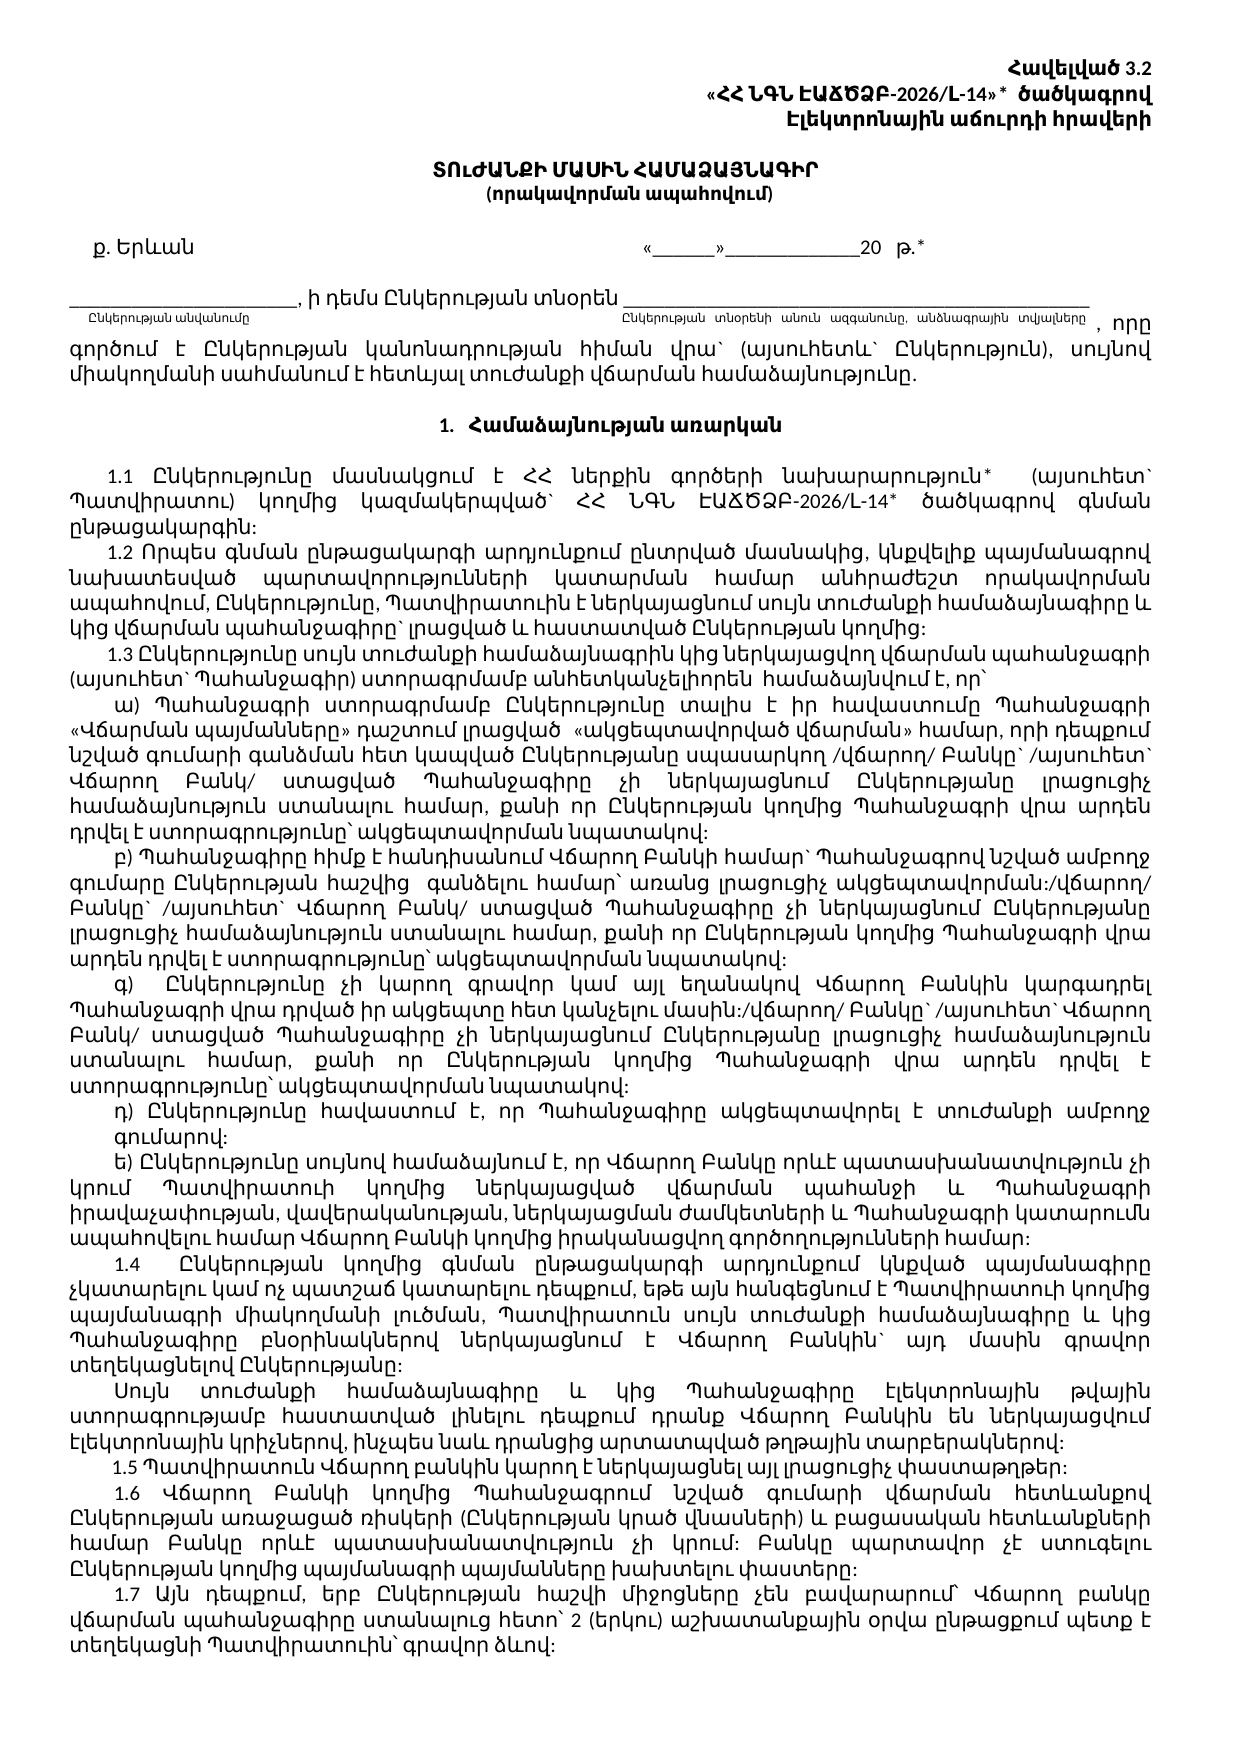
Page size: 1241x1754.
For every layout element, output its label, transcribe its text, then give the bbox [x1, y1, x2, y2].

text 1.3 Ընկերությունը սույն տուժանքի համաձայնագրին կից ներկայացվող վճարման պահանջագրի (այսուհետ` Պահանջագիր) ստորագրմամբ անհետկանչելիորեն համաձայնվում է, որ՝ [69, 641, 1152, 692]
text 1.6 Վճարող Բանկի կողմից Պահանջագրում նշված գումարի վճարման հետևանքով Ընկերության առաջացած ռիսկերի (Ընկերության կրած վնասների) և բացասական հետևանքների համար Բանկը որևէ պատասխանատվություն չի կրում: Բանկը պարտավոր չէ ստուգելու Ընկերության կողմից պայմանագրի պայմանները խախտելու փաստերը: [69, 1480, 1152, 1581]
text «ՀՀ ՆԳՆ ԷԱՃԾՁԲ-2026/Լ-14»* ծածկագրով [69, 81, 1152, 106]
text ե) Ընկերությունը սույնով համաձայնում է, որ Վճարող Բանկը որևէ պատասխանատվություն չի կրում Պատվիրատուի կողմից ներկայացված վճարման պահանջի և Պահանջագրի իրավաչափության, վավերականության, ներկայացման ժամկետների և Պահանջագրի կատարումն ապահովելու համար Վճարող Բանկի կողմից իրականացվող գործողությունների համար: [69, 1149, 1152, 1251]
text 1.1 Ընկերությունը մասնակցում է ՀՀ ներքին գործերի նախարարություն* (այսուհետ` Պատվիրատու) կողմից կազմակերպված` ՀՀ ՆԳՆ ԷԱՃԾՁԲ-2026/Լ-14* ծածկագրով գնման ընթացակարգին: [69, 463, 1152, 539]
text Ընկերության անվանումը Ընկերության տնօրենի անուն ազգանունը, անձնագրային տվյալները , որը գործում է Ընկերության կանոնադրության հիման վրա` (այսուհետև` Ընկերություն), սույնով միակողմանի սահմանում է հետևյալ տուժանքի վճարման համաձայնությունը. [69, 311, 1152, 387]
text Հավելված 3.2 [69, 56, 1152, 81]
text 1.4 Ընկերության կողմից գնման ընթացակարգի արդյունքում կնքված պայմանագիրը չկատարելու կամ ոչ պատշաճ կատարելու դեպքում, եթե այն հանգեցնում է Պատվիրատուի կողմից պայմանագրի միակողմանի լուծման, Պատվիրատուն սույն տուժանքի համաձայնագիրը և կից Պահանջագիրը բնօրինակներով ներկայացնում է Վճարող Բանկին` այդ մասին գրավոր տեղեկացնելով Ընկերությանը: [69, 1251, 1152, 1378]
text դ) Ընկերությունը հավաստում է, որ Պահանջագիրը ակցեպտավորել է տուժանքի ամբողջ գումարով: [113, 1098, 1152, 1149]
text (որակավորման ապահովում) [69, 183, 1152, 206]
text 1. Համաձայնության առարկան [69, 412, 1152, 438]
text ՏՈւԺԱՆՔԻ ՄԱՍԻՆ ՀԱՄԱՁԱՅՆԱԳԻՐ [69, 157, 1152, 183]
text ______________________, ի դեմս Ընկերության տնօրեն _____________________________________________ [69, 285, 1152, 311]
text գ) Ընկերությունը չի կարող գրավոր կամ այլ եղանակով Վճարող Բանկին կարգադրել Պահանջագրի վրա դրված իր ակցեպտը հետ կանչելու մասին:/վճարող/ Բանկը` /այսուհետ` Վճարող Բանկ/ ստացված Պահանջագիրը չի ներկայացնում Ընկերությանը լրացուցիչ համաձայնություն ստանալու համար, քանի որ Ընկերության կողմից Պահանջագրի վրա արդեն դրվել է ստորագրությունը՝ ակցեպտավորման նպատակով: [69, 971, 1152, 1098]
text 1.2 Որպես գնման ընթացակարգի արդյունքում ընտրված մասնակից, կնքվելիք պայմանագրով նախատեսված պարտավորությունների կատարման համար անհրաժեշտ որակավորման ապահովում, Ընկերությունը, Պատվիրատուին է ներկայացնում սույն տուժանքի համաձայնագիրը և կից վճարման պահանջագիրը` լրացված և հաստատված Ընկերության կողմից: [69, 539, 1152, 641]
text Սույն տուժանքի համաձայնագիրը և կից Պահանջագիրը էլեկտրոնային թվային ստորագրությամբ հաստատված լինելու դեպքում դրանք Վճարող Բանկին են ներկայացվում էլեկտրոնային կրիչներով, ինչպես նաև դրանցից արտատպված թղթային տարբերակներով: [69, 1378, 1152, 1454]
text 1.5 Պատվիրատուն Վճարող բանկին կարող է ներկայացնել այլ լրացուցիչ փաստաթղթեր: [69, 1454, 1152, 1480]
text ա) Պահանջագրի ստորագրմամբ Ընկերությունը տալիս է իր հավաստումը Պահանջագրի «Վճարման պայմանները» դաշտում լրացված «ակցեպտավորված վճարման» համար, որի դեպքում նշված գումարի գանձման հետ կապված Ընկերությանը սպասարկող /վճարող/ Բանկը` /այսուհետ` Վճարող Բանկ/ ստացված Պահանջագիրը չի ներկայացնում Ընկերությանը լրացուցիչ համաձայնություն ստանալու համար, քանի որ Ընկերության կողմից Պահանջագրի վրա արդեն դրվել է ստորագրությունը՝ ակցեպտավորման նպատակով: [69, 692, 1152, 844]
text բ) Պահանջագիրը հիմք է հանդիսանում Վճարող Բանկի համար` Պահանջագրով նշված ամբողջ գումարը Ընկերության հաշվից գանձելու համար՝ առանց լրացուցիչ ակցեպտավորման:/վճարող/ Բանկը` /այսուհետ` Վճարող Բանկ/ ստացված Պահանջագիրը չի ներկայացնում Ընկերությանը լրացուցիչ համաձայնություն ստանալու համար, քանի որ Ընկերության կողմից Պահանջագրի վրա արդեն դրվել է ստորագրությունը՝ ակցեպտավորման նպատակով: [69, 844, 1152, 971]
text 1.7 Այն դեպքում, երբ Ընկերության հաշվի միջոցները չեն բավարարում՝ Վճարող բանկը վճարման պահանջագիրը ստանալուց հետո՝ 2 (երկու) աշխատանքային օրվա ընթացքում պետք է տեղեկացնի Պատվիրատուին՝ գրավոր ձևով: [69, 1581, 1152, 1658]
text Էլեկտրոնային աճուրդի հրավերի [69, 106, 1152, 132]
text ք. Երևան «______»_____________20 թ.* [69, 234, 1152, 260]
